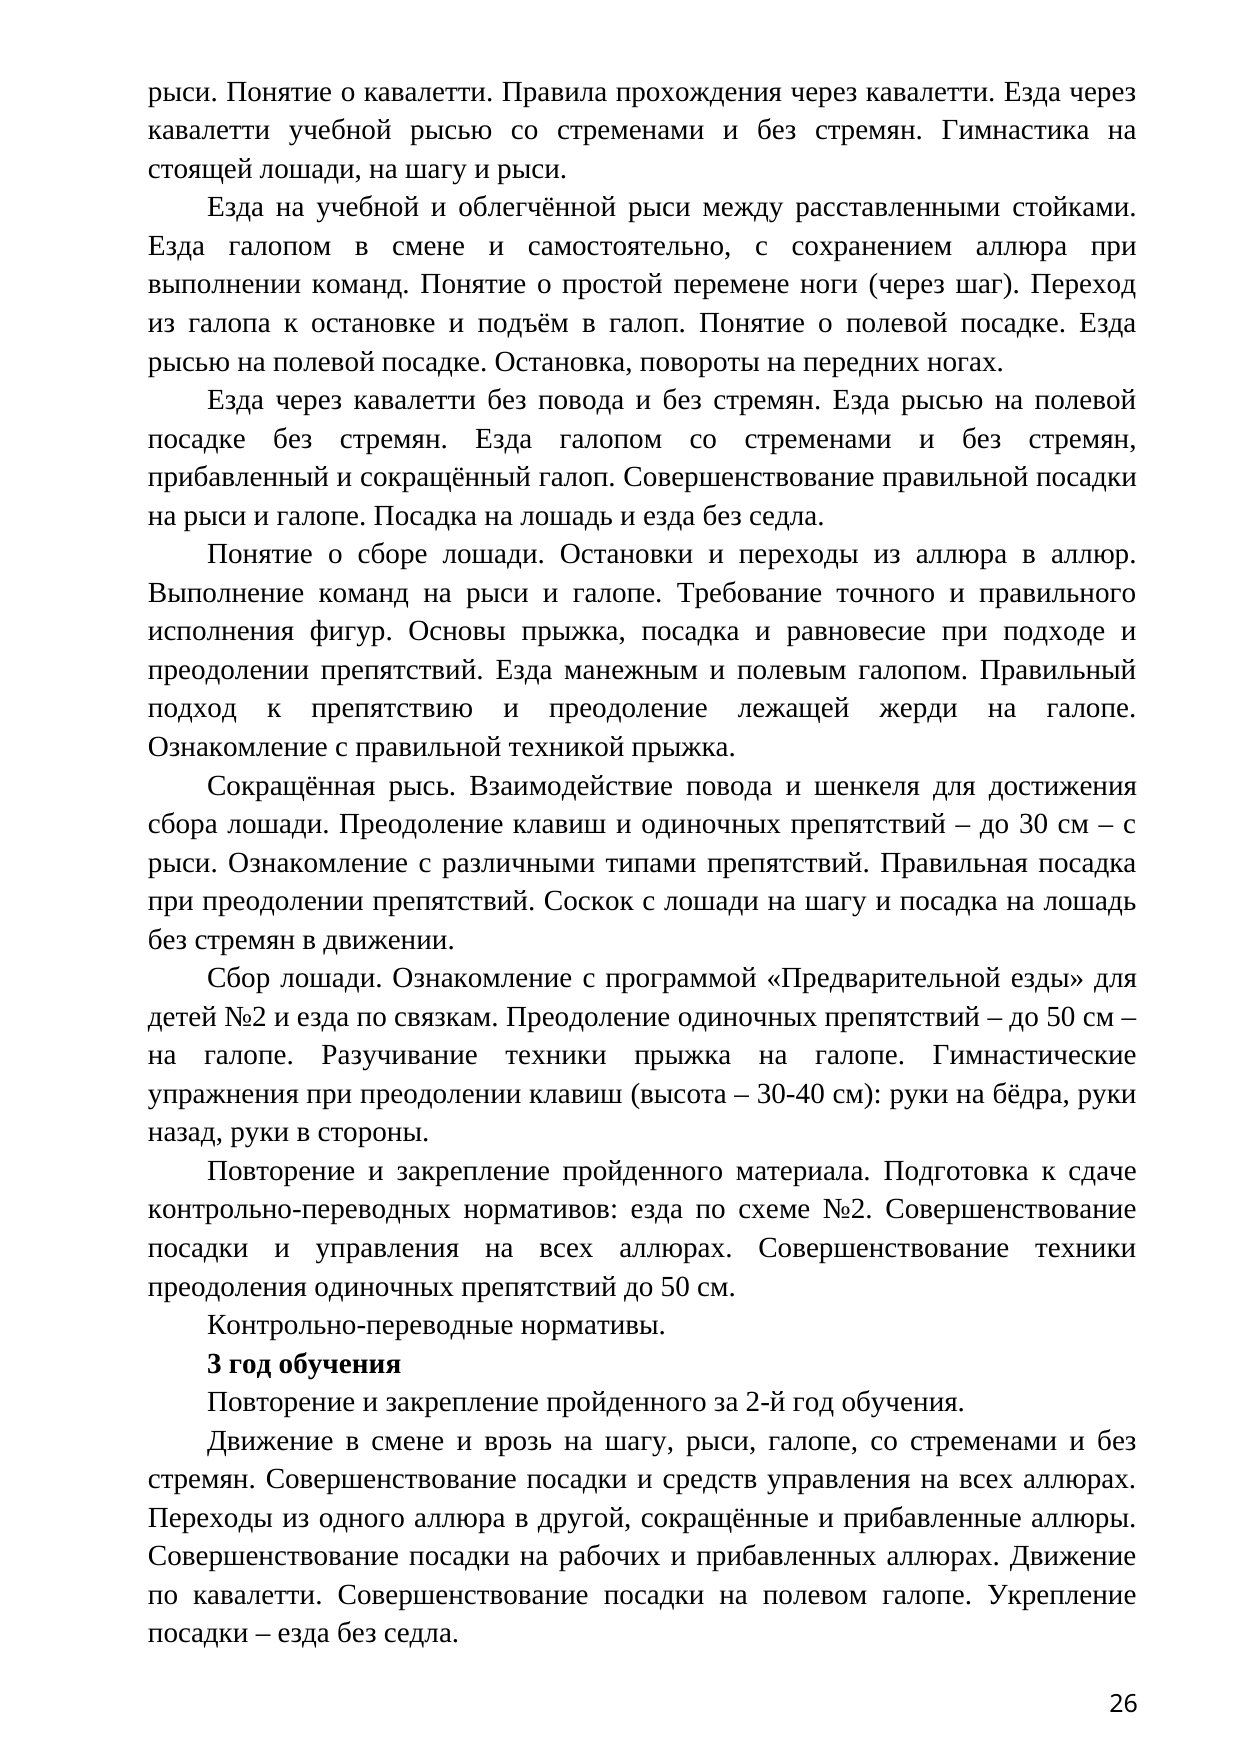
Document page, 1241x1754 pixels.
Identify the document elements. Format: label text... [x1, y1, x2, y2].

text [148, 74, 1138, 184]
text Повторение и закрепление пройденного материала. Подготовка к сдаче контрольно-переводных нормативов: езда по схеме №2. Совершенствование посадки и управления на всех аллюрах. Совершенствование техники преодоления одиночных препятствий до . [148, 1153, 1138, 1302]
text Езда через кавалетти без повода и без стремян. Езда рысью на полевой посадке без стремян. Езда галопом со стременами и без стремян, прибавленный и сокращённый галоп. Совершенствование правильной посадки на рыси и галопе. Посадка на лошадь и езда без седла. [148, 382, 1138, 531]
text Движение в смене и врозь на шагу, рыси, галопе, со стременами и без стремян. Совершенствование посадки и средств управления на всех аллюрах. Переходы из одного аллюра в другой, сокращённые и прибавленные аллюры. Совершенствование посадки на рабочих и прибавленных аллюрах. Движение по кавалетти. Совершенствование посадки на полевом галопе. Укрепление посадки – езда без седла. [148, 1423, 1138, 1649]
text Сбор лошади. Ознакомление с программой «Предварительной езды» для детей №2 и езда по связкам. Преодоление одиночных препятствий – до – на галопе. Разучивание техники прыжка на галопе. Гимнастические упражнения при преодолении клавиш (высота – 30-): руки на бёдра, руки назад, руки в стороны. [148, 960, 1138, 1148]
text Повторение и закрепление пройденного за 2-й год обучения. [148, 1384, 1138, 1418]
text Понятие о сборе лошади. Остановки и переходы из аллюра в аллюр. Выполнение команд на рыси и галопе. Требование точного и правильного исполнения фигур. Основы прыжка, посадка и равновесие при подходе и преодолении препятствий. Езда манежным и полевым галопом. Правильный подход к препятствию и преодоление лежащей жерди на галопе. Ознакомление с правильной техникой прыжка. [148, 536, 1138, 763]
text Контрольно-переводные нормативы. [148, 1307, 1138, 1341]
text Езда на учебной и облегчённой рыси между расставленными стойками. Езда галопом в смене и самостоятельно, с сохранением аллюра при выполнении команд. Понятие о простой перемене ноги (через шаг). Переход из галопа к остановке и подъём в галоп. Понятие о полевой посадке. Езда рысью на полевой посадке. Остановка, повороты на передних ногах. [148, 189, 1138, 377]
text Сокращённая рысь. Взаимодействие повода и шенкеля для достижения сбора лошади. Преодоление клавиш и одиночных препятствий – до – с рыси. Ознакомление с различными типами препятствий. Правильная посадка при преодолении препятствий. Соскок с лошади на шагу и посадка на лошадь без стремян в движении. [148, 768, 1138, 955]
text 3 год обучения [148, 1346, 1138, 1379]
